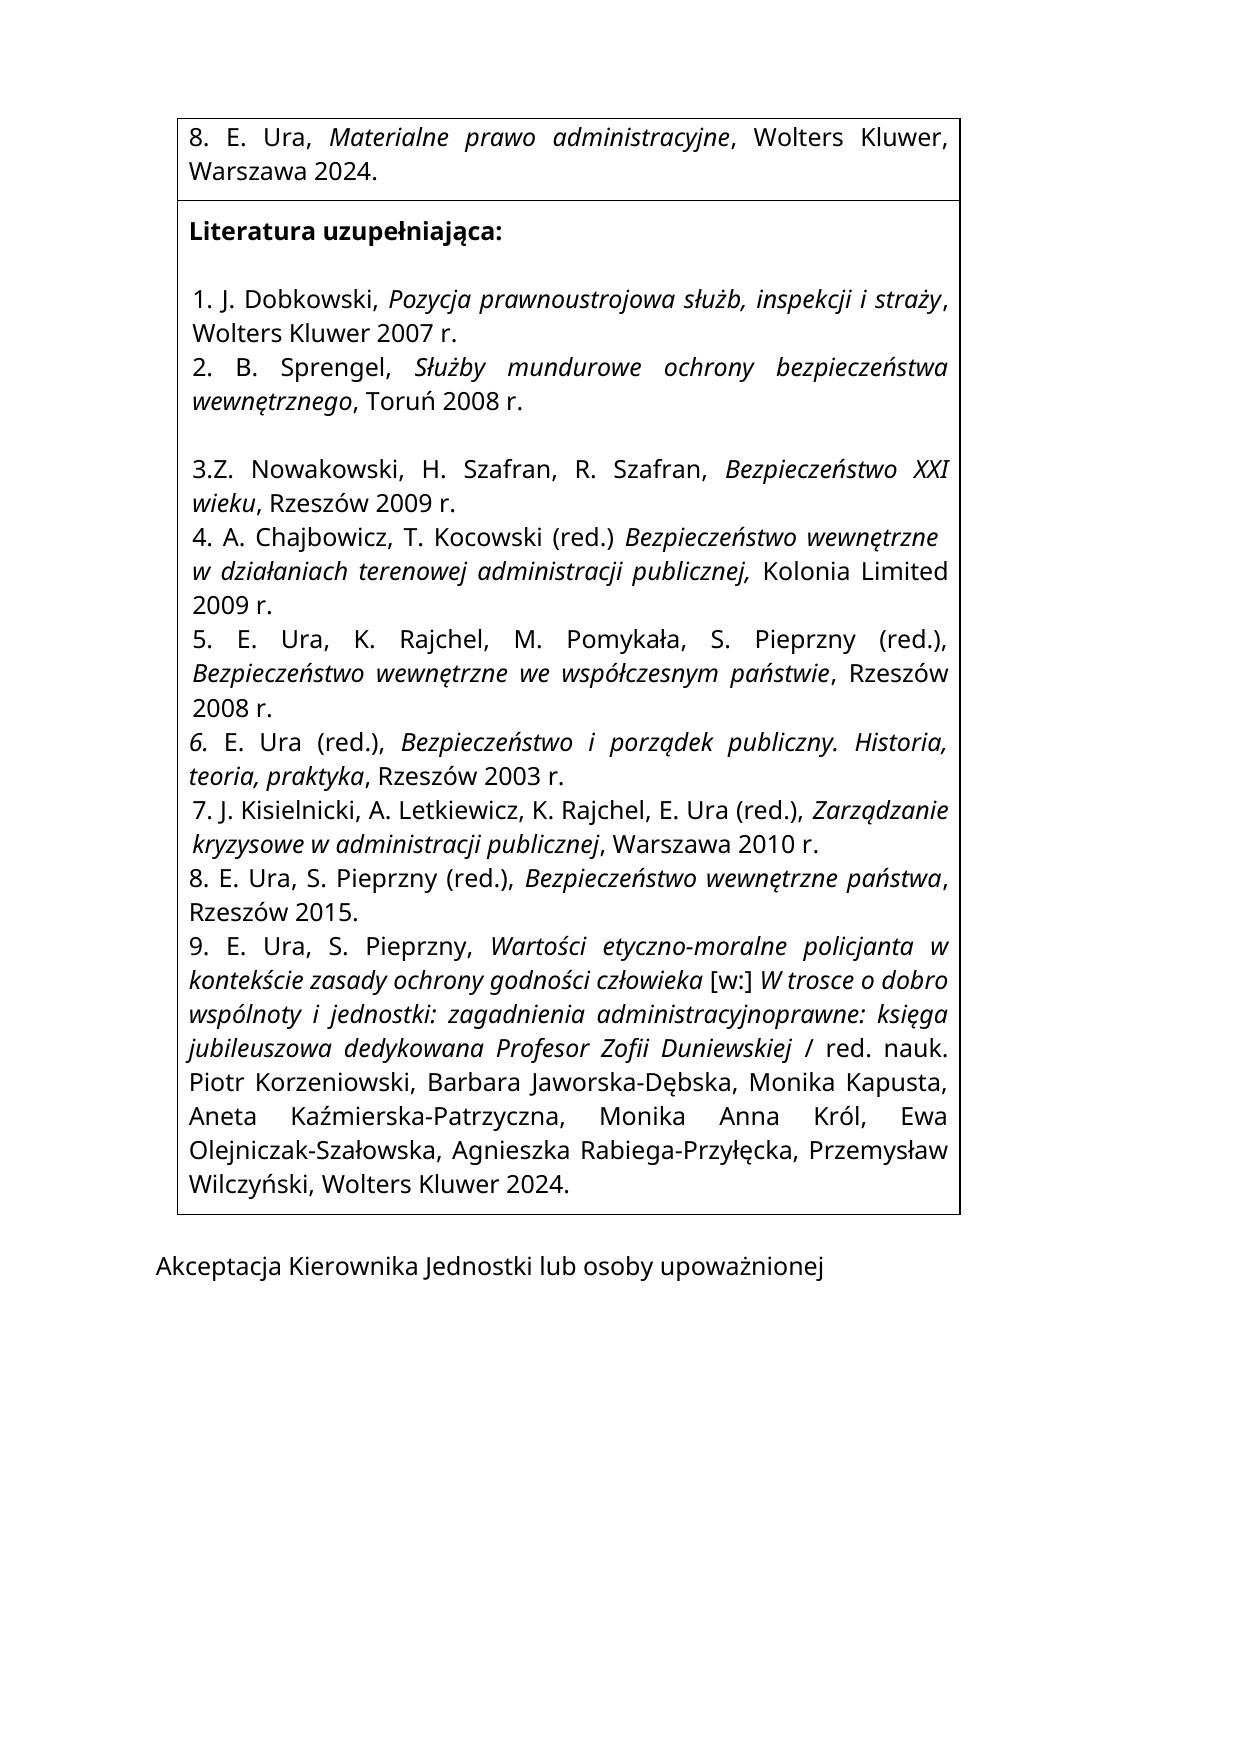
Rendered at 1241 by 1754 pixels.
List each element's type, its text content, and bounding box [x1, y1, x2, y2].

text Akceptacja Kierownika Jednostki lub osoby upoważnionej [156, 1249, 1122, 1283]
table_cell Literatura uzupełniająca: 1. J. Dobkowski, Pozycja prawnoustrojowa służb, inspekcji i straży, Wolters Kluwer 2007 r. 2. B. Sprengel, Służby mundurowe ochrony bezpieczeństwa wewnętrznego, Toruń 2008 r. 3.Z. Nowakowski, H. Szafran, R. Szafran, Bezpieczeństwo XXI wieku, Rzeszów 2009 r. 4. A. Chajbowicz, T. Kocowski (red.) Bezpieczeństwo wewnętrzne w działaniach terenowej administracji publicznej, Kolonia Limited 2009 r. 5. E. Ura, K. Rajchel, M. Pomykała, S. Pieprzny (red.), Bezpieczeństwo wewnętrzne we współczesnym państwie, Rzeszów 2008 r. 6. E. Ura (red.), Bezpieczeństwo i porządek publiczny. Historia, teoria, praktyka, Rzeszów 2003 r. 7. J. Kisielnicki, A. Letkiewicz, K. Rajchel, E. Ura (red.), Zarządzanie kryzysowe w administracji publicznej, Warszawa 2010 r. 8. E. Ura, S. Pieprzny (red.), Bezpieczeństwo wewnętrzne państwa, Rzeszów 2015. 9. E. Ura, S. Pieprzny, Wartości etyczno-moralne policjanta w kontekście zasady ochrony godności człowieka [w:] W trosce o dobro wspólnoty i jednostki: zagadnienia administracyjnoprawne: księga jubileuszowa dedykowana Profesor Zofii Duniewskiej / red. nauk. Piotr Korzeniowski, Barbara Jaworska-Dębska, Monika Kapusta, Aneta Kaźmierska-Patrzyczna, Monika Anna Król, Ewa Olejniczak-Szałowska, Agnieszka Rabiega-Przyłęcka, Przemysław Wilczyński, Wolters Kluwer 2024. [178, 201, 959, 1214]
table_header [178, 119, 959, 200]
